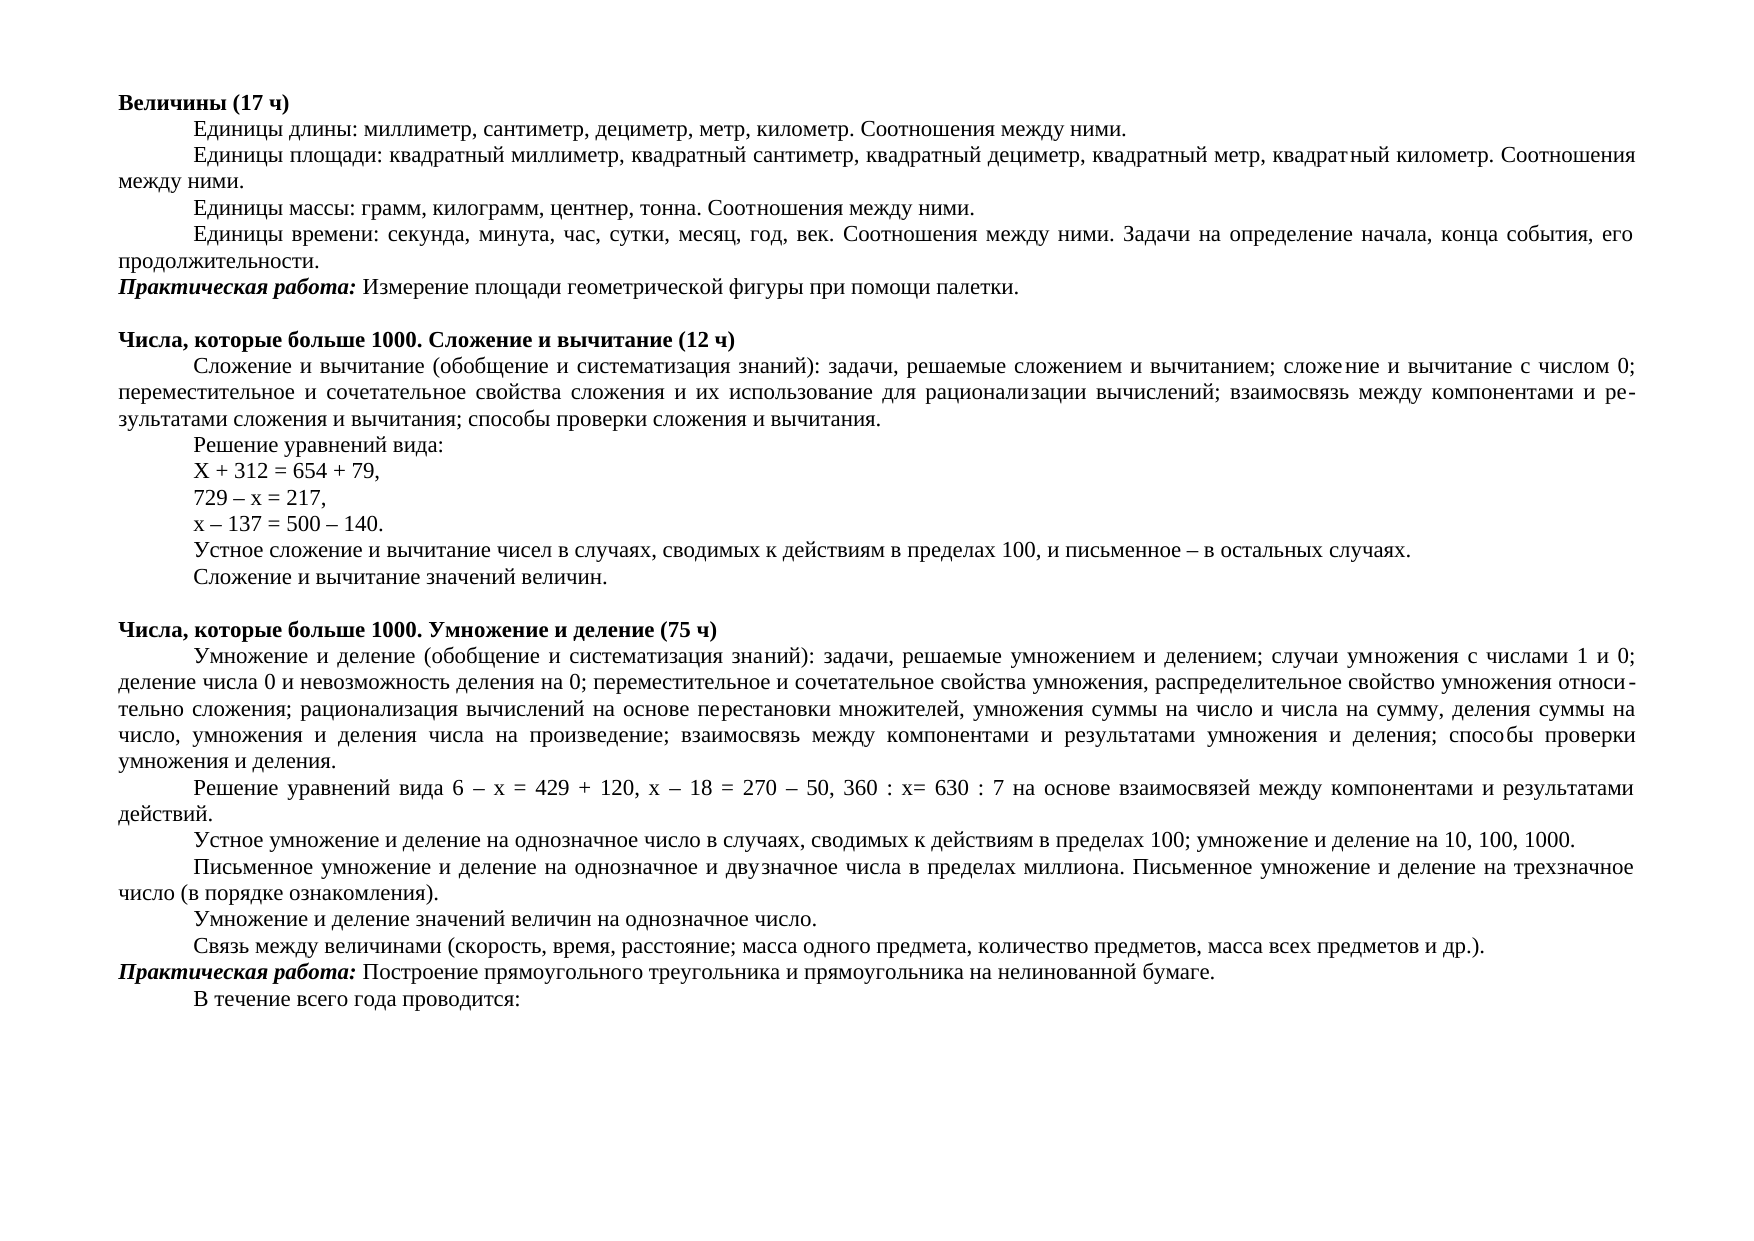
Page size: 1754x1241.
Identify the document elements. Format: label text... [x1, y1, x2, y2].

text Умножение и деление значений величин на однозначное число. [118, 906, 1636, 932]
text Сложение и вычитание значений величин. [118, 563, 1636, 589]
text В течение всего года проводится: [118, 984, 1636, 1011]
text Практическая работа: Построение прямоугольного треугольника и прямоугольника на нелинованной бумаге. [118, 958, 1636, 984]
text Единицы площади: квадратный миллиметр, квадратный сантиметр, квадратный дециметр, квадратный метр, квадратный километр. Соотношения между ними. [118, 141, 1636, 194]
text Величины (17 ч) [118, 88, 1636, 115]
text 729 – х = 217, [118, 484, 1636, 510]
text Единицы массы: грамм, килограмм, центнер, тонна. Соотношения между ними. [118, 194, 1636, 220]
text Единицы времени: секунда, минута, час, сутки, месяц, год, век. Соотношения между ними. Задачи на определение начала, конца события, его продолжительности. [118, 220, 1636, 273]
text Числа, которые больше 1000. Умножение и деление (75 ч) [118, 616, 1636, 642]
text Связь между величинами (скорость, время, расстояние; масса одного предмета, количество предметов, масса всех предметов и др.). [118, 932, 1636, 958]
text Сложение и вычитание (обобщение и систематизация знаний): задачи, решаемые сложением и вычитанием; сложение и вычитание с числом 0; переместительное и сочетательное свойства сложения и их использование для рационализации вычислений; взаимосвязь между компонентами и результатами сложения и вычитания; способы проверки сложения и вычитания. [118, 352, 1636, 431]
text Письменное умножение и деление на однозначное и двузначное числа в пределах миллиона. Письменное умножение и деление на трехзначное число (в порядке ознакомления). [118, 853, 1636, 906]
text Умножение и деление (обобщение и систематизация знаний): задачи, решаемые умножением и делением; случаи умножения с числами 1 и 0; деление числа 0 и невозможность деления на 0; переместительное и сочетательное свойства умножения, распределительное свойство умножения относительно сложения; рационализация вычислений на основе перестановки множителей, умножения суммы на число и числа на сумму, деления суммы на число, умножения и деления числа на произведение; взаимосвязь между компонентами и результатами умножения и деления; способы проверки умножения и деления. [118, 642, 1636, 774]
text Практическая работа: Измерение площади геометрической фигуры при помощи палетки. [118, 273, 1636, 299]
text Решение уравнений вида 6 – х = 429 + 120, х – 18 = 270 – 50, 360 : х= 630 : 7 на основе взаимосвязей между компонентами и результатами действий. [118, 774, 1636, 826]
text Решение уравнений вида: [118, 431, 1636, 457]
text Числа, которые больше 1000. Сложение и вычитание (12 ч) [118, 326, 1636, 352]
text Устное сложение и вычитание чисел в случаях, сводимых к действиям в пределах 100, и письменное – в остальных случаях. [118, 537, 1636, 563]
text х – 137 = 500 – 140. [118, 510, 1636, 537]
text Х + 312 = 654 + 79, [118, 457, 1636, 484]
text Устное умножение и деление на однозначное число в случаях, сводимых к действиям в пределах 100; умножение и деление на 10, 100, 1000. [118, 826, 1636, 853]
text Единицы длины: миллиметр, сантиметр, дециметр, метр, километр. Соотношения между ними. [118, 115, 1636, 141]
